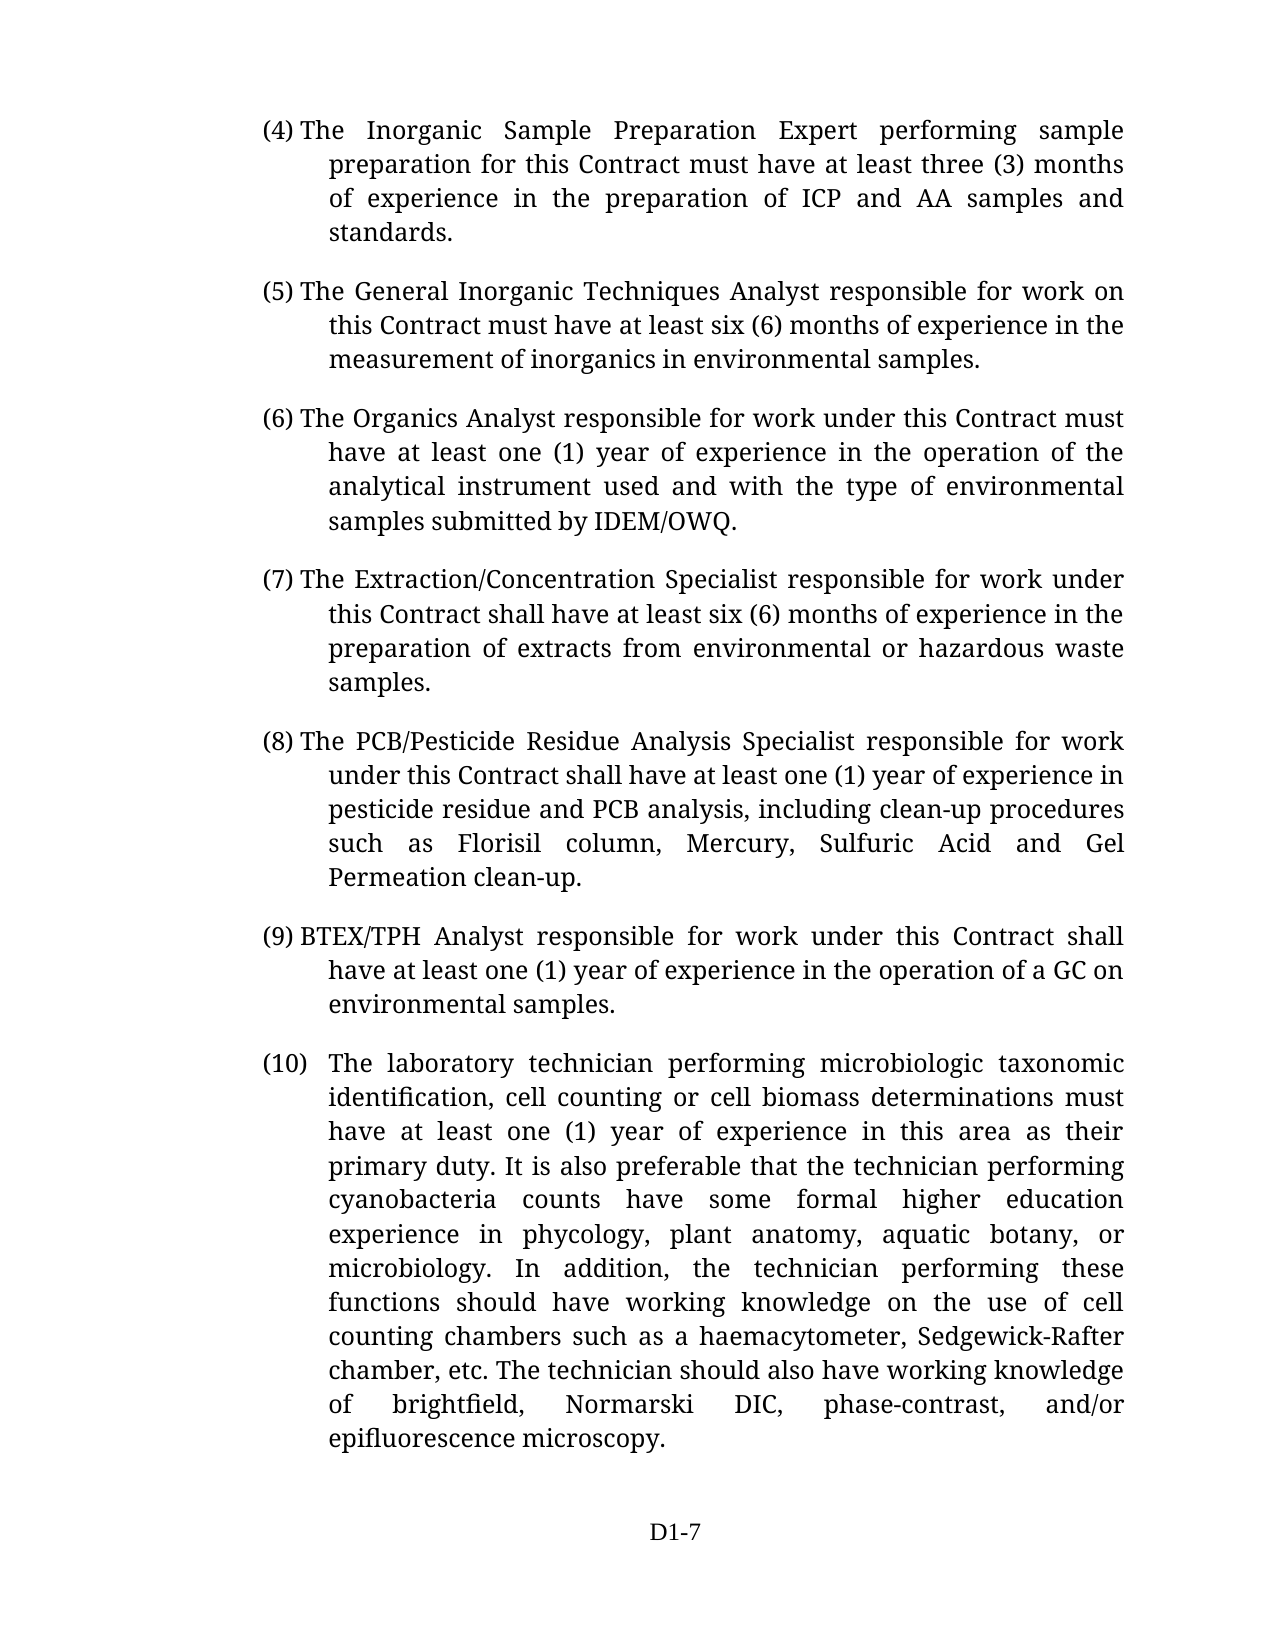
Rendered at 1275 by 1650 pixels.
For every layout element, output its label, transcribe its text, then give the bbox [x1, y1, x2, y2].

list The General Inorganic Techniques Analyst responsible for work on this Contract must have at least six (6) months of experience in the measurement of inorganics in environmental samples. [262, 274, 1125, 376]
list BTEX/TPH Analyst responsible for work under this Contract shall have at least one (1) year of experience in the operation of a GC on environmental samples. [262, 919, 1125, 1021]
list The Organics Analyst responsible for work under this Contract must have at least one (1) year of experience in the operation of the analytical instrument used and with the type of environmental samples submitted by IDEM/OWQ. [262, 401, 1125, 537]
list The Extraction/Concentration Specialist responsible for work under this Contract shall have at least six (6) months of experience in the preparation of extracts from environmental or hazardous waste samples. [262, 562, 1125, 698]
list The Inorganic Sample Preparation Expert performing sample preparation for this Contract must have at least three (3) months of experience in the preparation of ICP and AA samples and standards. [262, 112, 1125, 249]
list The laboratory technician performing microbiologic taxonomic identification, cell counting or cell biomass determinations must have at least one (1) year of experience in this area as their primary duty. It is also preferable that the technician performing cyanobacteria counts have some formal higher education experience in phycology, plant anatomy, aquatic botany, or microbiology. In addition, the technician performing these functions should have working knowledge on the use of cell counting chambers such as a haemacytometer, Sedgewick-Rafter chamber, etc. The technician should also have working knowledge of brightfield, Normarski DIC, phase-contrast, and/or epifluorescence microscopy. [262, 1046, 1125, 1455]
list The PCB/Pesticide Residue Analysis Specialist responsible for work under this Contract shall have at least one (1) year of experience in pesticide residue and PCB analysis, including clean-up procedures such as Florisil column, Mercury, Sulfuric Acid and Gel Permeation clean-up. [262, 723, 1125, 894]
